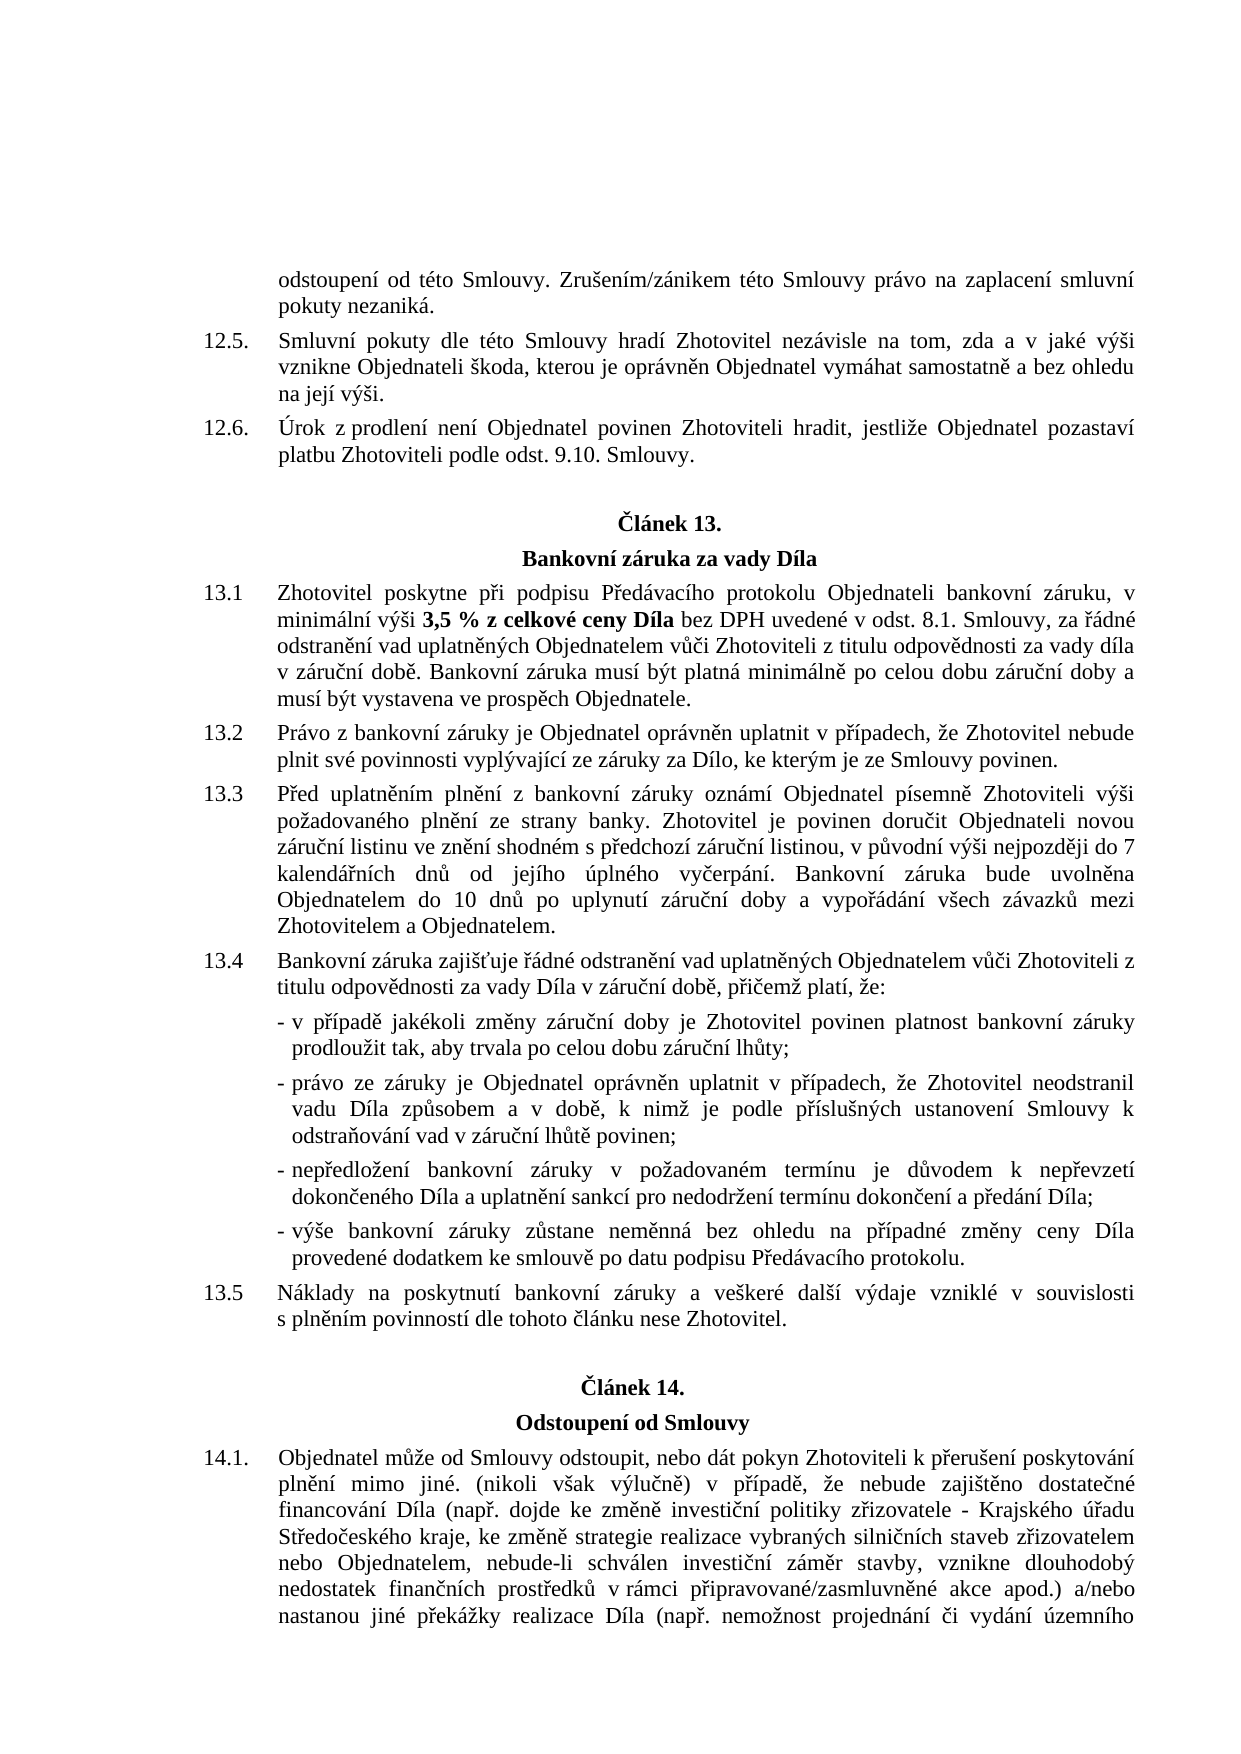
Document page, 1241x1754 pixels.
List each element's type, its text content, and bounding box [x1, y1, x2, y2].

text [203, 266, 1136, 318]
text Smluvní pokuty dle této Smlouvy hradí Zhotovitel nezávisle na tom, zda a v jaké výši vznikne Objednateli škoda, kterou je oprávněn Objednatel vymáhat samostatně a bez ohledu na její výši. [203, 327, 1136, 406]
list Bankovní záruka za vady Díla [203, 545, 1136, 571]
list Právo z bankovní záruky je Objednatel oprávněn uplatnit v případech, že Zhotovitel nebude plnit své povinnosti vyplývající ze záruky za Dílo, ke kterým je ze Smlouvy povinen. [203, 719, 1136, 772]
list Náklady na poskytnutí bankovní záruky a veškeré další výdaje vzniklé v souvislosti s plněním povinností dle tohoto článku nese Zhotovitel. [203, 1278, 1136, 1331]
list v případě jakékoli změny záruční doby je Zhotovitel povinen platnost bankovní záruky prodloužit tak, aby trvala po celou dobu záruční lhůty; [277, 1008, 1136, 1061]
text Odstoupení od Smlouvy [129, 1409, 1136, 1435]
list Bankovní záruka zajišťuje řádné odstranění vad uplatněných Objednatelem vůči Zhotoviteli z titulu odpovědnosti za vady Díla v záruční době, přičemž platí, že: [203, 947, 1136, 1000]
list nepředložení bankovní záruky v požadovaném termínu je důvodem k nepřevzetí dokončeného Díla a uplatnění sankcí pro nedodržení termínu dokončení a předání Díla; [277, 1156, 1136, 1209]
list právo ze záruky je Objednatel oprávněn uplatnit v případech, že Zhotovitel neodstranil vadu Díla způsobem a v době, k nimž je podle příslušných ustanovení Smlouvy k odstraňování vad v záruční lhůtě povinen; [277, 1069, 1136, 1148]
list Zhotovitel poskytne při podpisu Předávacího protokolu Objednateli bankovní záruku, v minimální výši 3,5 % z celkové ceny Díla bez DPH uvedené v odst. 8.1. Smlouvy, za řádné odstranění vad uplatněných Objednatelem vůči Zhotoviteli z titulu odpovědnosti za vady díla v záruční době. Bankovní záruka musí být platná minimálně po celou dobu záruční doby a musí být vystavena ve prospěch Objednatele. [203, 579, 1136, 711]
text Úrok z prodlení není Objednatel povinen Zhotoviteli hradit, jestliže Objednatel pozastaví platbu Zhotoviteli podle odst. 9.10. Smlouvy. [203, 414, 1136, 467]
list Před uplatněním plnění z bankovní záruky oznámí Objednatel písemně Zhotoviteli výši požadovaného plnění ze strany banky. Zhotovitel je povinen doručit Objednateli novou záruční listinu ve znění shodném s předchozí záruční listinou, v původní výši nejpozději do 7 kalendářních dnů od jejího úplného vyčerpání. Bankovní záruka bude uvolněna Objednatelem do 10 dnů po uplynutí záruční doby a vypořádání všech závazků mezi Zhotovitelem a Objednatelem. [203, 781, 1136, 939]
list výše bankovní záruky zůstane neměnná bez ohledu na případné změny ceny Díla provedené dodatkem ke smlouvě po datu podpisu Předávacího protokolu. [277, 1217, 1136, 1270]
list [203, 1444, 1136, 1628]
